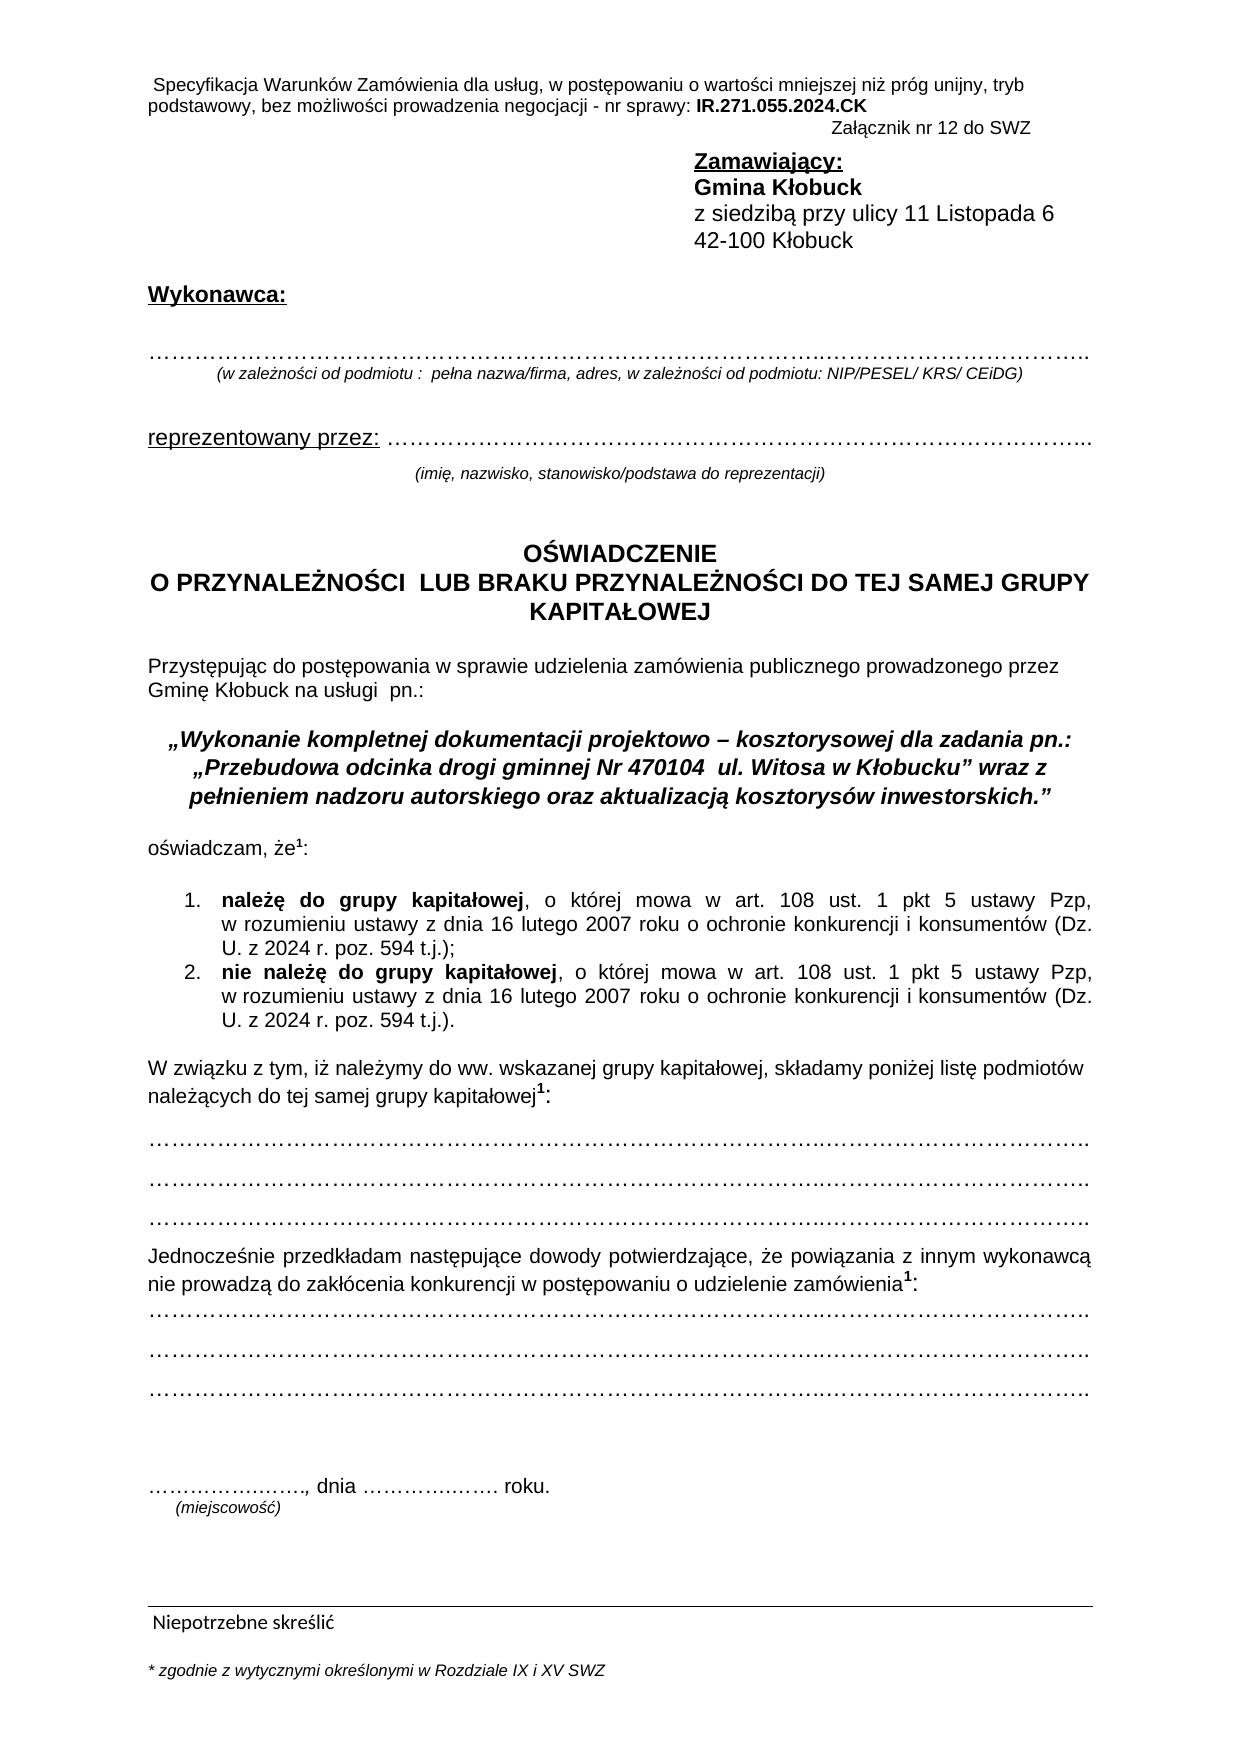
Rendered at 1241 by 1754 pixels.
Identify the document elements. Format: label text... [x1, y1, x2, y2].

text ……………………………………………………………………………..…………………………….. [148, 338, 1093, 364]
text Zamawiający: [620, 148, 1093, 174]
text Wykonawca: [148, 281, 1093, 308]
text 42-100 Kłobuck [694, 227, 1093, 253]
text ……………………………………………………………………………..…………………………….. [148, 1336, 1093, 1362]
text ……………………………………………………………………………..…………………………….. [148, 1125, 1093, 1152]
text …………….……., dnia ………….……. roku. [148, 1474, 1093, 1498]
text O PRZYNALEŻNOŚCI LUB BRAKU PRZYNALEŻNOŚCI DO TEJ SAMEJ GRUPY KAPITAŁOWEJ [148, 568, 1093, 625]
list nie należę do grupy kapitałowej, o której mowa w art. 108 ust. 1 pkt 5 ustawy Pzp, w rozumieniu ustawy z dnia 16 lutego 2007 roku o ochronie konkurencji i konsumentów (Dz. U. z 2024 r. poz. 594 t.j.). [184, 960, 1093, 1032]
list należę do grupy kapitałowej, o której mowa w art. 108 ust. 1 pkt 5 ustawy Pzp, w rozumieniu ustawy z dnia 16 lutego 2007 roku o ochronie konkurencji i konsumentów (Dz. U. z 2024 r. poz. 594 t.j.); [184, 888, 1093, 960]
text (imię, nazwisko, stanowisko/podstawa do reprezentacji) [148, 463, 1093, 483]
list oświadczam, że1: [148, 836, 1093, 860]
text Przystępując do postępowania w sprawie udzielenia zamówienia publicznego prowadzonego przez Gminę Kłobuck na usługi pn.: [148, 654, 1093, 702]
text z siedzibą przy ulicy 11 Listopada 6 [694, 200, 1093, 227]
text Gmina Kłobuck [694, 174, 1093, 200]
text (miejscowość) [148, 1498, 1093, 1517]
text W związku z tym, iż należymy do ww. wskazanej grupy kapitałowej, składamy poniżej listę podmiotów należących do tej samej grupy kapitałowej1: [148, 1056, 1093, 1108]
text OŚWIADCZENIE [148, 539, 1093, 568]
text ……………………………………………………………………………..…………………………….. [148, 1204, 1093, 1231]
text Jednocześnie przedkładam następujące dowody potwierdzające, że powiązania z innym wykonawcą nie prowadzą do zakłócenia konkurencji w postępowaniu o udzielenie zamówienia1: [148, 1244, 1093, 1296]
text ……………………………………………………………………………..…………………………….. [148, 1165, 1093, 1191]
text (w zależności od podmiotu : pełna nazwa/firma, adres, w zależności od podmiotu: NIP/PESEL/ KRS/ CEiDG) [148, 364, 1093, 383]
text ……………………………………………………………………………..…………………………….. [148, 1296, 1093, 1323]
text ……………………………………………………………………………..…………………………….. [148, 1375, 1093, 1402]
text reprezentowany przez: ………………………………………………………………………………... [148, 424, 1093, 450]
text „Wykonanie kompletnej dokumentacji projektowo – kosztorysowej dla zadania pn.: „Przebudowa odcinka drogi gminnej Nr 470104 ul. Witosa w Kłobucku” wraz z pełnieniem nadzoru autorskiego oraz aktualizacją kosztorysów inwestorskich.” [148, 726, 1093, 809]
